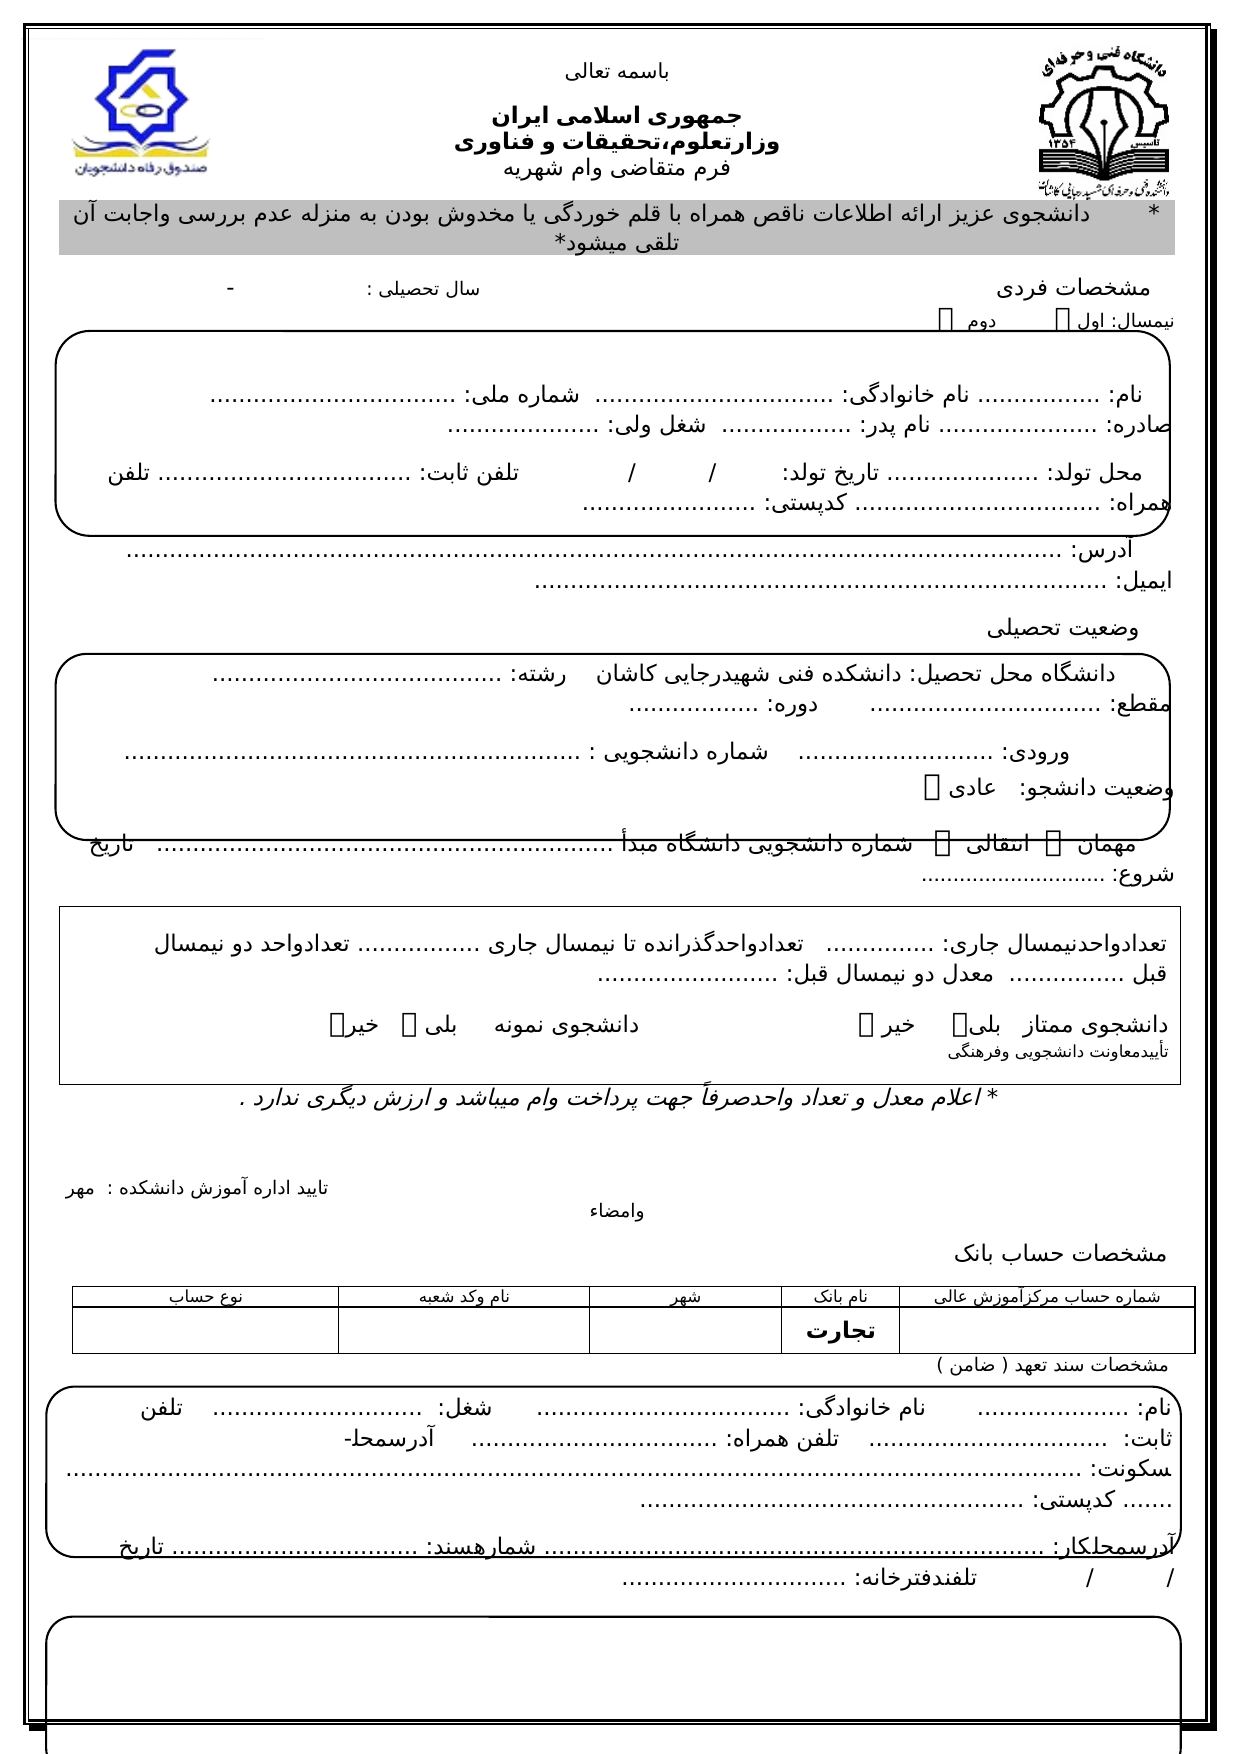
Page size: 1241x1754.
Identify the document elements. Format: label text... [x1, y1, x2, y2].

text محل تولد: ..................... تاریخ تولد: / / تلفن ثابت: ................................... تلفن همراه: .................................. کدپستی: ........................ [59, 459, 1175, 516]
picture [29, 38, 264, 182]
table_cell [339, 1308, 589, 1353]
table_header نام وکد شعبه [339, 1287, 589, 1306]
text * دانشجوی عزیز ارائه اطلاعات ناقص همراه با قلم خوردگی یا مخدوش بودن به منزله عدم بررسی واجابت آن تلقی میشود* [59, 200, 1175, 255]
table_header نوع حساب [73, 1287, 338, 1306]
table_cell [73, 1308, 338, 1353]
picture [1038, 181, 1170, 200]
table_cell تجارت [782, 1308, 899, 1353]
text مشخصات حساب بانک [59, 1241, 1175, 1267]
table_header شماره حساب مرکزآموزش عالی [900, 1287, 1194, 1306]
text آدرسمحلکار: ..................................................................... شمارهسند: .................................. تاریخ / / تلفندفترخانه: ............................... [59, 1533, 1175, 1591]
text مشخصات سند تعهد ( ضامن ) [59, 1354, 1175, 1376]
table_cell [900, 1308, 1194, 1353]
text آدرس: ................................................................................................................................. ایمیل: ............................................................................... [59, 537, 1175, 594]
text تایید اداره آموزش دانشکده : مهر وامضاء [59, 1177, 1175, 1222]
text جمهوری اسلامی ایران [59, 102, 1175, 128]
picture [1038, 83, 1170, 102]
picture [1038, 45, 1170, 59]
table_header نام بانک [782, 1287, 899, 1306]
text نام: ..................... نام خانوادگی: ................................... شغل: ............................. تلفن ثابت: ................................. تلفن همراه: .................................. آدرسمحلسکونت: ................................................................................................................................................... کدپستی: ..................................................... [59, 1394, 1175, 1513]
table_header شهر [590, 1287, 781, 1306]
text دانشگاه محل تحصیل: دانشکده فنی شهیدرجایی کاشان رشته: ........................................ مقطع: ................................ دوره: .................. [59, 660, 1175, 717]
text فرم متقاضی وام شهریه [59, 154, 1175, 181]
text مشخصات فردی سال تحصیلی : - نیمسال: اول دوم [59, 274, 1175, 334]
table_cell [590, 1308, 781, 1353]
text * اعلام معدل و تعداد واحدصرفاً جهت پرداخت وام میباشد و ارزش دیگری ندارد . [59, 1085, 1175, 1111]
text باسمه تعالی [59, 59, 1175, 83]
text نام: ................. نام خانوادگی: ................................. شماره ملی: .................................. صادره: ...................... نام پدر: .................. شغل ولی: ..................... [59, 381, 1175, 438]
table_header تعدادواحدنیمسال جاری: ............... تعدادواحدگذرانده تا نیمسال جاری ................. تعدادواحد دو نیمسال قبل ................ معدل دو نیمسال قبل: ......................... دانشجوی ممتاز بلی خیر دانشجوی نمونه بلی خیر تأییدمعاونت دانشجویی وفرهنگی [60, 907, 1180, 1083]
text ورودی: ........................... شماره دانشجویی : ............................................................... وضعیت دانشجو: عادی [59, 738, 1175, 802]
text وضعیت تحصیلی [59, 614, 1175, 641]
text مهمان انتقالی شماره دانشجویی دانشگاه مبدأ ............................................................... تاریخ شروع: ............................. [59, 824, 1175, 887]
text وزارتعلوم،تحقیقات و فناوری [59, 128, 1175, 154]
